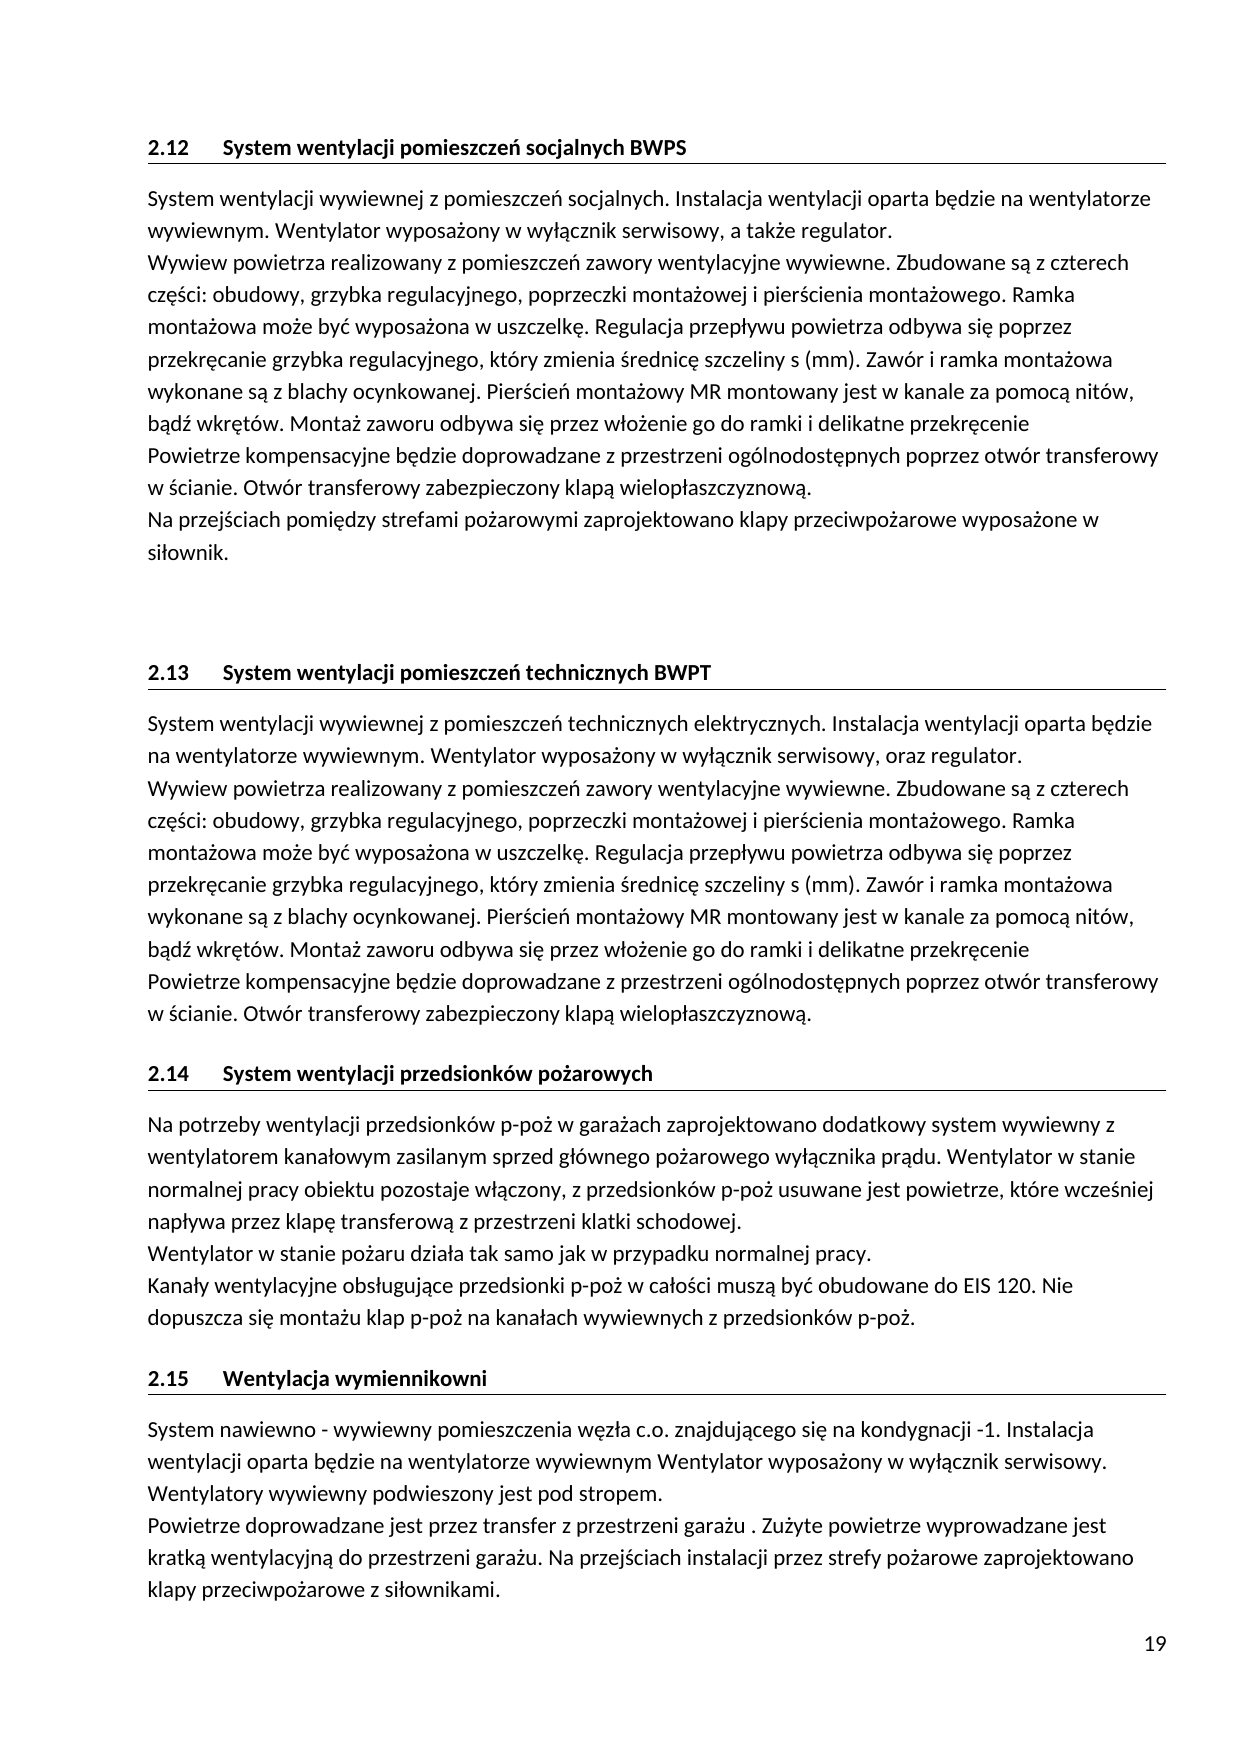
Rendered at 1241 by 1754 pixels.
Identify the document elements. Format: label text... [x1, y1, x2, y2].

subtitle Wentylacja wymiennikowni [148, 1364, 1166, 1394]
text Na potrzeby wentylacji przedsionków p-poż w garażach zaprojektowano dodatkowy system wywiewny z wentylatorem kanałowym zasilanym sprzed głównego pożarowego wyłącznika prądu. Wentylator w stanie normalnej pracy obiektu pozostaje włączony, z przedsionków p-poż usuwane jest powietrze, które wcześniej napływa przez klapę transferową z przestrzeni klatki schodowej. [147, 1110, 1166, 1235]
text Powietrze doprowadzane jest przez transfer z przestrzeni garażu . Zużyte powietrze wyprowadzane jest kratką wentylacyjną do przestrzeni garażu. Na przejściach instalacji przez strefy pożarowe zaprojektowano klapy przeciwpożarowe z siłownikami. [147, 1511, 1166, 1604]
text System wentylacji wywiewnej z pomieszczeń technicznych elektrycznych. Instalacja wentylacji oparta będzie na wentylatorze wywiewnym. Wentylator wyposażony w wyłącznik serwisowy, oraz regulator. [147, 709, 1166, 769]
text System nawiewno - wywiewny pomieszczenia węzła c.o. znajdującego się na kondygnacji -1. Instalacja wentylacji oparta będzie na wentylatorze wywiewnym Wentylator wyposażony w wyłącznik serwisowy. Wentylatory wywiewny podwieszony jest pod stropem. [147, 1415, 1166, 1507]
text Powietrze kompensacyjne będzie doprowadzane z przestrzeni ogólnodostępnych poprzez otwór transferowy w ścianie. Otwór transferowy zabezpieczony klapą wielopłaszczyznową. [147, 441, 1166, 501]
text Powietrze kompensacyjne będzie doprowadzane z przestrzeni ogólnodostępnych poprzez otwór transferowy w ścianie. Otwór transferowy zabezpieczony klapą wielopłaszczyznową. [147, 967, 1166, 1027]
text Wentylator w stanie pożaru działa tak samo jak w przypadku normalnej pracy. [147, 1239, 1166, 1267]
subtitle System wentylacji pomieszczeń socjalnych BWPS [148, 133, 1166, 163]
subtitle System wentylacji pomieszczeń technicznych BWPT [148, 658, 1166, 689]
text System wentylacji wywiewnej z pomieszczeń socjalnych. Instalacja wentylacji oparta będzie na wentylatorze wywiewnym. Wentylator wyposażony w wyłącznik serwisowy, a także regulator. [147, 184, 1166, 244]
subtitle System wentylacji przedsionków pożarowych [148, 1059, 1166, 1090]
text Kanały wentylacyjne obsługujące przedsionki p-poż w całości muszą być obudowane do EIS 120. Nie dopuszcza się montażu klap p-poż na kanałach wywiewnych z przedsionków p-poż. [147, 1271, 1166, 1331]
text Na przejściach pomiędzy strefami pożarowymi zaprojektowano klapy przeciwpożarowe wyposażone w siłownik. [147, 506, 1166, 566]
